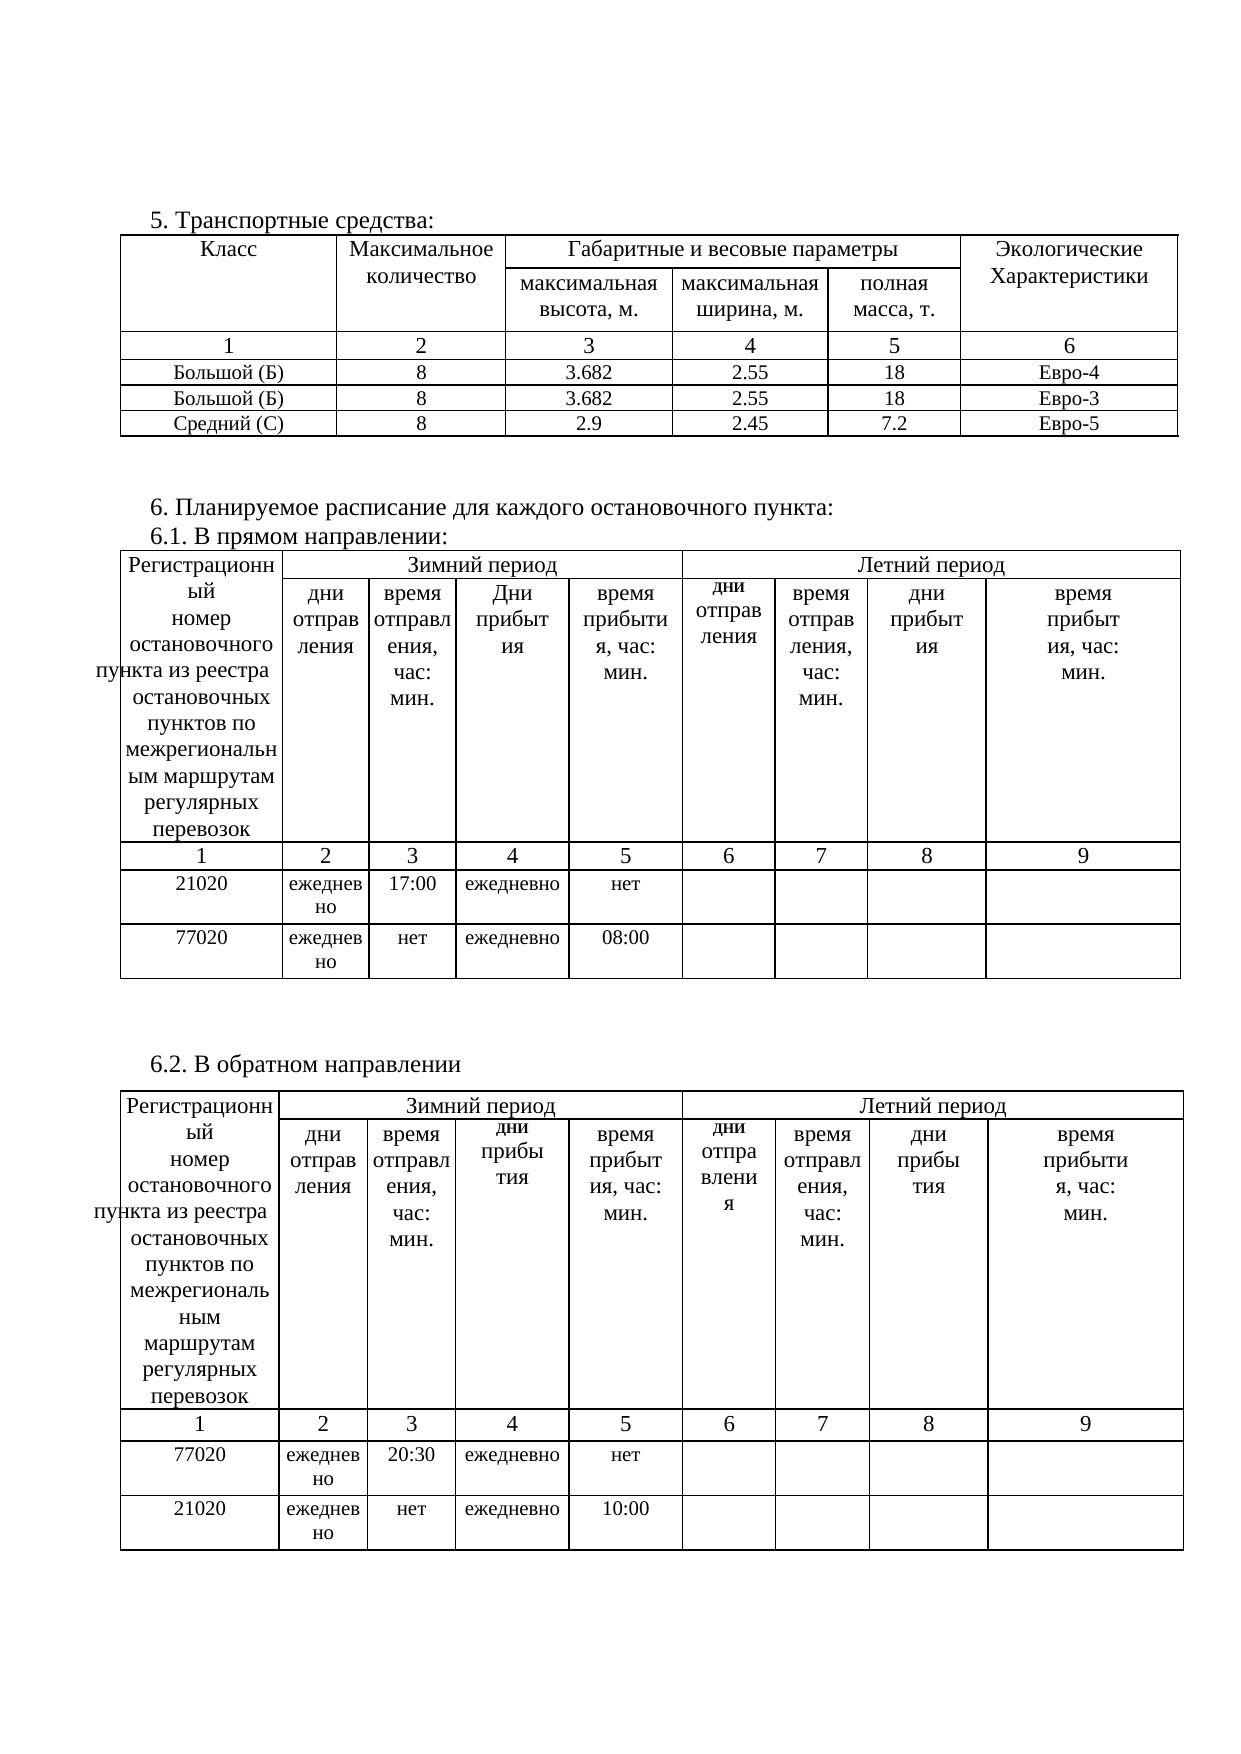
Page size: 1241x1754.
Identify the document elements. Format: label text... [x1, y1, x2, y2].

table_cell [683, 925, 774, 978]
table_cell 2.55 [673, 386, 827, 410]
table_cell 1 [121, 1410, 278, 1440]
table_header Летний период [683, 551, 1180, 577]
table_cell [776, 1442, 869, 1494]
table_header Класс [121, 236, 336, 331]
text 6. Планируемое расписание для каждого остановочного пункта: [150, 492, 1090, 521]
table_cell дни отправ ления [283, 579, 368, 841]
table_cell [776, 871, 867, 923]
table_cell 77020 [121, 1442, 278, 1494]
table_cell ежедневно [280, 1496, 367, 1549]
table_cell Средний (С) [121, 411, 336, 435]
table_cell 8 [868, 843, 985, 869]
table_cell 4 [673, 332, 827, 358]
table_header Экологические Характеристики [961, 236, 1177, 331]
table_header Максимальное количество [337, 236, 505, 331]
table_cell 4 [457, 843, 568, 869]
table_cell Евро-3 [961, 386, 1177, 410]
table_cell Евро-5 [961, 411, 1177, 435]
table_cell Большой (Б) [121, 360, 336, 384]
table_cell 1 [121, 332, 336, 358]
table_cell ежедневно [283, 871, 368, 923]
table_cell 8 [337, 360, 505, 384]
table_cell 5 [570, 843, 682, 869]
table_cell нет [368, 1496, 455, 1549]
table_cell время прибыти я, час: мин. [570, 579, 682, 841]
text 5. Транспортные средства: [150, 205, 1090, 234]
table_cell нет [370, 925, 455, 978]
table_cell 9 [987, 843, 1180, 869]
table_cell 18 [829, 360, 960, 384]
table_cell [683, 1496, 775, 1549]
table_cell 6 [683, 1410, 775, 1440]
table_cell 6 [961, 332, 1177, 358]
table_cell 3.682 [506, 386, 672, 410]
table_cell 08:00 [570, 925, 682, 978]
table_cell время прибыти я, час: мин. [989, 1120, 1183, 1408]
table_cell Большой (Б) [121, 386, 336, 410]
table_cell ежедневно [456, 1496, 568, 1549]
table_header Зимний период [283, 551, 682, 577]
table_cell 2 [283, 843, 368, 869]
table_header Регистрационный номер остановочного пункта из реестра остановочных пунктов по межрегиональным маршрутам регулярных перевозок [121, 551, 282, 841]
table_cell ежедневно [457, 871, 568, 923]
table_cell ДНИ отправ ления [683, 579, 774, 841]
table_cell 10:00 [570, 1496, 682, 1549]
table_cell время прибыт ия, час: мин. [570, 1120, 682, 1408]
table_cell [868, 925, 985, 978]
table_cell время отправл ения, час: мин. [776, 1120, 869, 1408]
table_cell 6 [683, 843, 774, 869]
table_cell ежедневно [456, 1442, 568, 1494]
table_cell нет [570, 871, 682, 923]
table_cell дни прибыт ия [868, 579, 985, 841]
text 6.2. В обратном направлении [150, 1049, 1090, 1078]
table_cell 5 [570, 1410, 682, 1440]
table_cell дни отправ ления [280, 1120, 367, 1408]
table_cell 9 [989, 1410, 1183, 1440]
table_cell [989, 1442, 1183, 1494]
table_cell 8 [337, 411, 505, 435]
table_cell 3 [370, 843, 455, 869]
table_cell дни прибы тия [870, 1120, 987, 1408]
table_cell [987, 871, 1180, 923]
table_cell 17:00 [370, 871, 455, 923]
table_cell нет [570, 1442, 682, 1494]
table_header Зимний период [280, 1092, 682, 1118]
table_cell время отправ ления, час: мин. [776, 579, 867, 841]
table_header Летний период [683, 1092, 1183, 1118]
table_cell полная масса, т. [829, 269, 960, 331]
table_cell 18 [829, 386, 960, 410]
table_cell 2 [280, 1410, 367, 1440]
table_cell 3 [368, 1410, 455, 1440]
table_cell [868, 871, 985, 923]
table_cell Дни прибыт ия [457, 579, 568, 841]
table_cell ежедневно [280, 1442, 367, 1494]
table_cell время прибыт ия, час: мин. [987, 579, 1180, 841]
table_header Регистрационный номер остановочного пункта из реестра остановочных пунктов по межрегиональным маршрутам регулярных перевозок [121, 1092, 278, 1408]
table_cell максимальная высота, м. [506, 269, 672, 331]
table_cell Евро-4 [961, 360, 1177, 384]
table_cell 8 [337, 386, 505, 410]
table_cell 7 [776, 1410, 869, 1440]
table_cell [776, 1496, 869, 1549]
table_cell [870, 1442, 987, 1494]
table_cell 7.2 [829, 411, 960, 435]
table_cell [683, 871, 774, 923]
table_cell 20:30 [368, 1442, 455, 1494]
table_cell ДНИ отпра влени я [683, 1120, 775, 1408]
table_cell [989, 1496, 1183, 1549]
text 6.1. В прямом направлении: [150, 521, 1090, 549]
table_cell ДНИ прибы тия [456, 1120, 568, 1408]
table_cell ежедневно [457, 925, 568, 978]
table_cell 3 [506, 332, 672, 358]
table_cell [776, 925, 867, 978]
table_cell 2.55 [673, 360, 827, 384]
table_cell 8 [870, 1410, 987, 1440]
table_cell максимальная ширина, м. [673, 269, 827, 331]
table_cell 4 [456, 1410, 568, 1440]
table_cell 1 [121, 843, 282, 869]
table_cell ежедневно [283, 925, 368, 978]
table_cell 21020 [121, 871, 282, 923]
table_cell 2.9 [506, 411, 672, 435]
table_cell 21020 [121, 1496, 278, 1549]
table_cell 2 [337, 332, 505, 358]
table_header Габаритные и весовые параметры [506, 236, 960, 267]
table_cell [987, 925, 1180, 978]
table_cell 7 [776, 843, 867, 869]
table_cell 3.682 [506, 360, 672, 384]
table_cell 2.45 [673, 411, 827, 435]
table_cell 5 [829, 332, 960, 358]
table_cell [870, 1496, 987, 1549]
table_cell 77020 [121, 925, 282, 978]
table_cell время отправл ения, час: мин. [368, 1120, 455, 1408]
table_cell [683, 1442, 775, 1494]
table_cell время отправл ения, час: мин. [370, 579, 455, 841]
